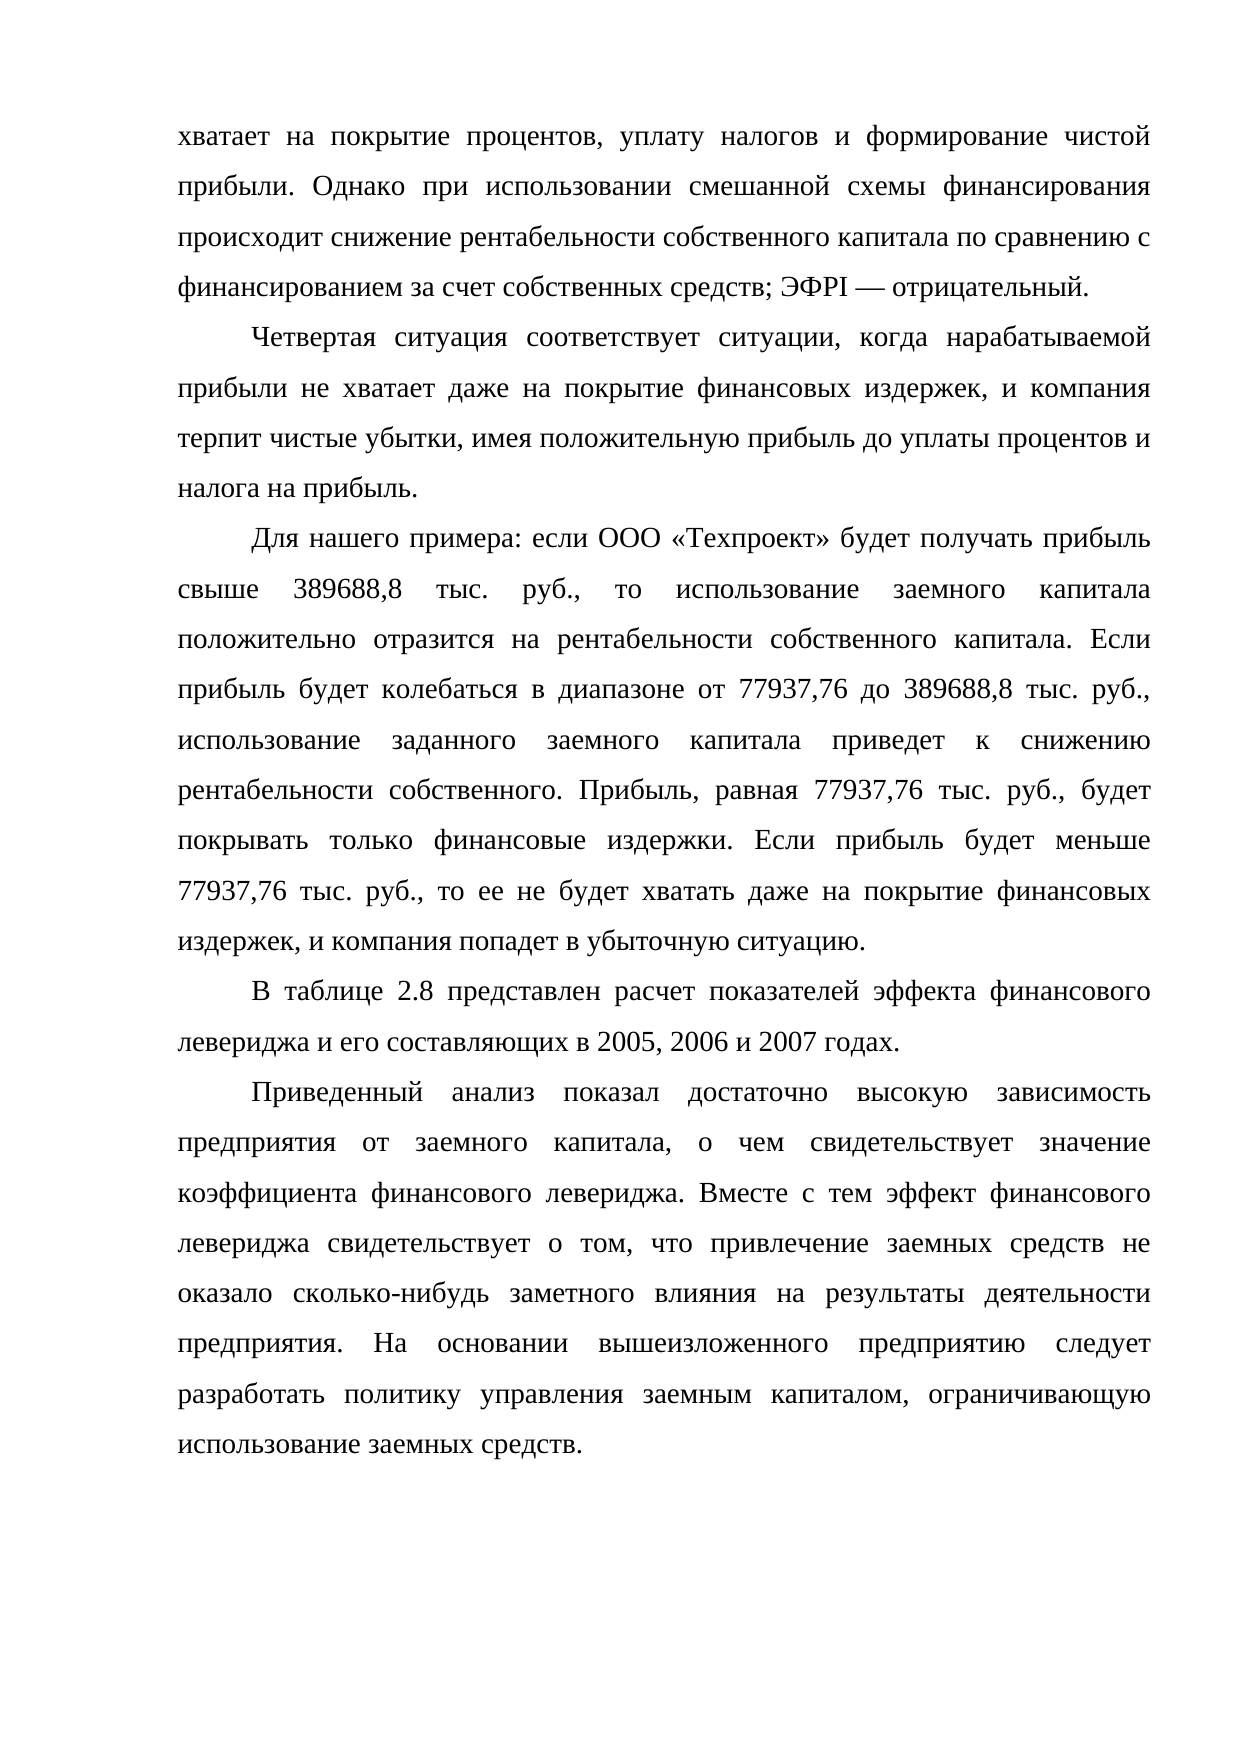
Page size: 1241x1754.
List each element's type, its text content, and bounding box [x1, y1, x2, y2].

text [177, 118, 1152, 303]
text Четвертая ситуация соответствует ситуации, когда нарабатываемой прибыли не хватает даже на покрытие финансовых издержек, и компания терпит чистые убытки, имея положительную прибыль до уплаты процентов и налога на прибыль. [177, 319, 1152, 504]
text Приведенный анализ показал достаточно высокую зависимость предприятия от заемного капитала, о чем свидетельствует значение коэффициента финансового левериджа. Вместе с тем эффект финансового левериджа свидетельствует о том, что привлечение заемных средств не оказало сколько-нибудь заметного влияния на результаты деятельности предприятия. На основании вышеизложенного предприятию следует разработать политику управления заемным капиталом, ограничивающую использование заемных средств. [177, 1074, 1152, 1460]
text В таблице 2.8 представлен расчет показателей эффекта финансового левериджа и его составляющих в 2005, 2006 и 2007 годах. [177, 973, 1152, 1057]
text Для нашего примера: если ООО «Техпроект» будет получать прибыль свыше 389688,8 тыс. руб., то использование заемного капитала положительно отразится на рентабельности собственного капитала. Если прибыль будет колебаться в диапазоне от 77937,76 до 389688,8 тыс. руб., использование заданного заемного капитала приведет к снижению рентабельности собственного. Прибыль, равная 77937,76 тыс. руб., будет покрывать только финансовые издержки. Если прибыль будет меньше 77937,76 тыс. руб., то ее не будет хватать даже на покрытие финансовых издержек, и компания попадет в убыточную ситуацию. [177, 521, 1152, 957]
